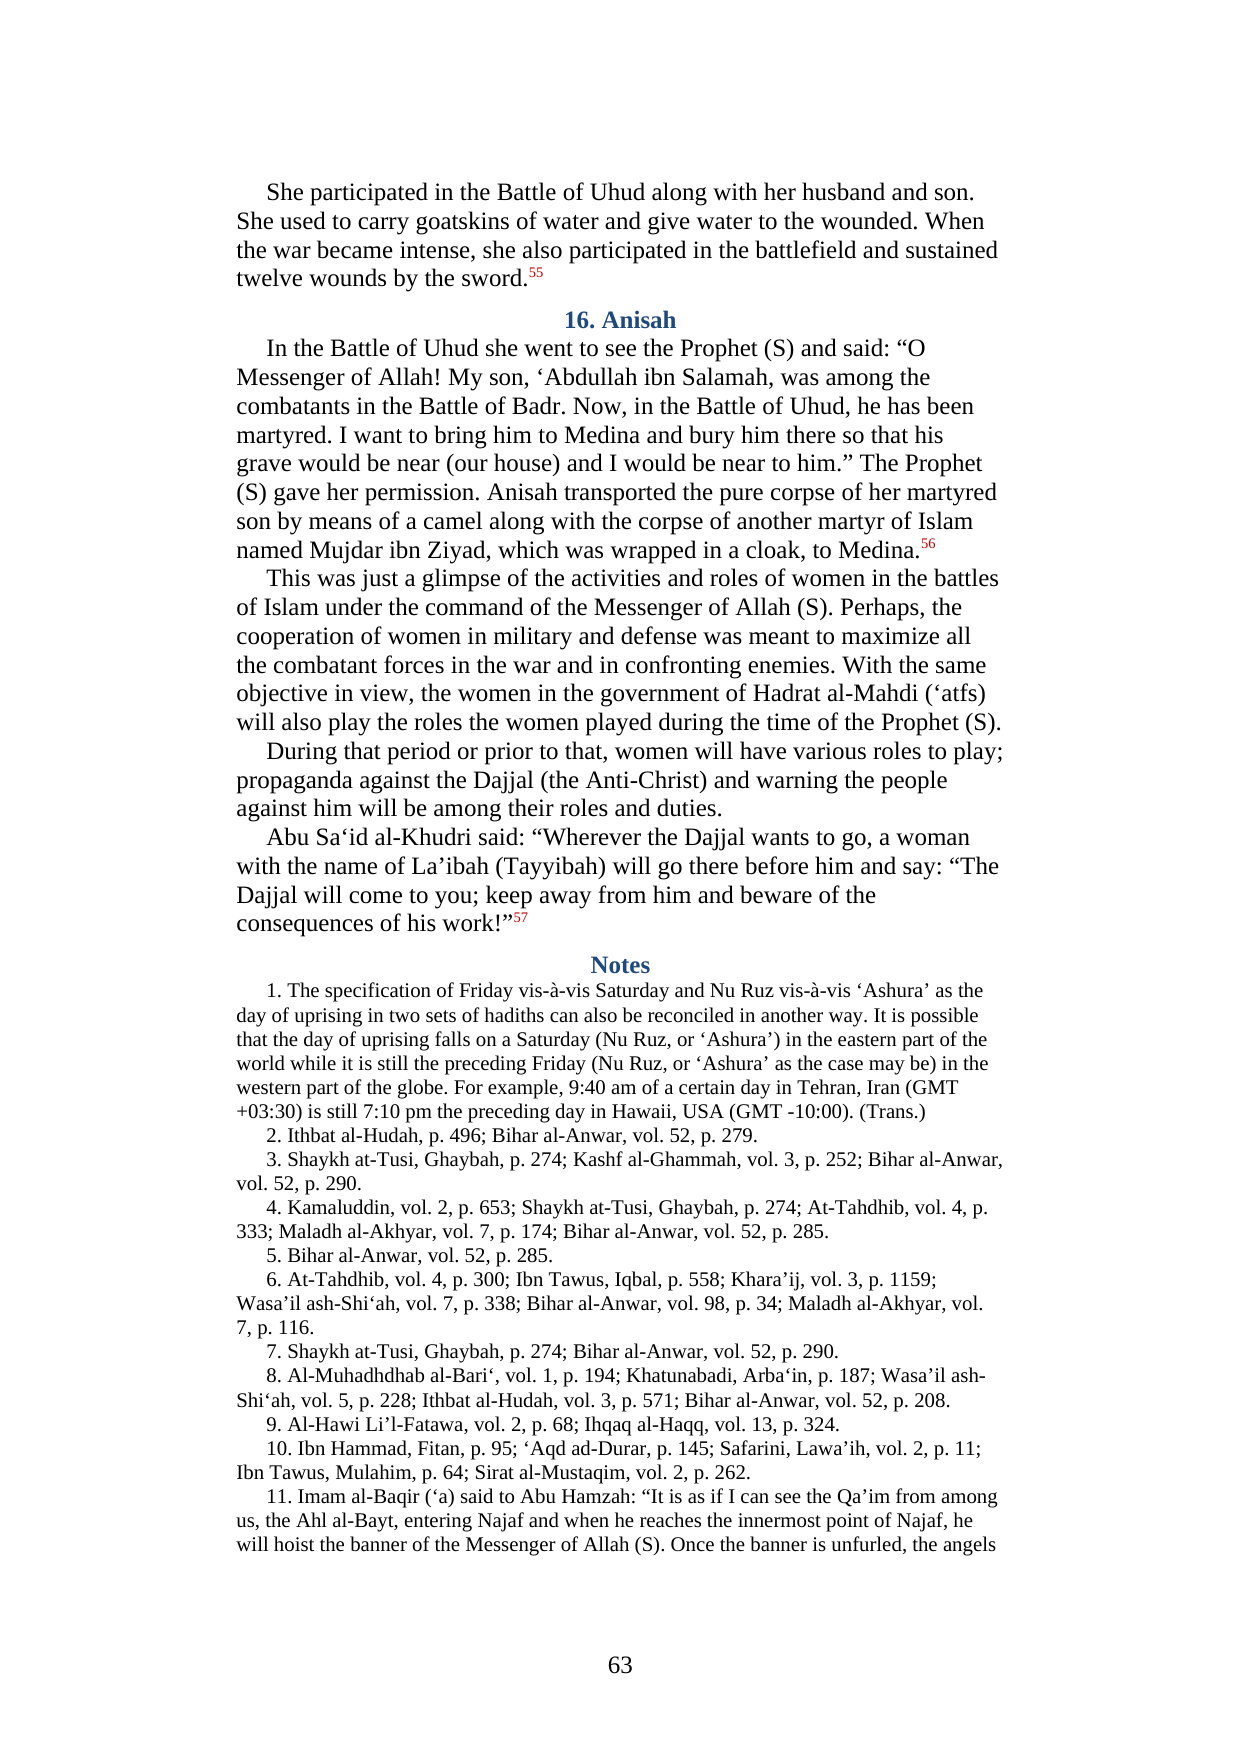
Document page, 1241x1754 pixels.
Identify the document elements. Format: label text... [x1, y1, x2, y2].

text In the Battle of Uhud she went to see the Prophet (S) and said: “O Messenger of Allah! My son, ‘Abdullah ibn Salamah, was among the combatants in the Battle of Badr. Now, in the Battle of Uhud, he has been martyred. I want to bring him to Medina and bury him there so that his grave would be near (our house) and I would be near to him.” The Prophet (S) gave her permission. Anisah transported the pure corpse of her martyred son by means of a camel along with the corpse of another martyr of Islam named Mujdar ibn Ziyad, which was wrapped in a cloak, to Medina.56 [236, 333, 1004, 563]
text 5. Bihar al-Anwar, vol. 52, p. 285. [236, 1243, 1004, 1267]
text 6. At-Tahdhib, vol. 4, p. 300; Ibn Tawus, Iqbal, p. 558; Khara’ij, vol. 3, p. 1159; Wasa’il ash-Shi‘ah, vol. 7, p. 338; Bihar al-Anwar, vol. 98, p. 34; Maladh al-Akhyar, vol. 7, p. 116. [236, 1267, 1004, 1339]
subtitle Notes [236, 950, 1004, 978]
text 7. Shaykh at-Tusi, Ghaybah, p. 274; Bihar al-Anwar, vol. 52, p. 290. [236, 1339, 1004, 1363]
text 8. Al-Muhadhdhab al-Bari‘, vol. 1, p. 194; Khatunabadi, Arba‘in, p. 187; Wasa’il ash-Shi‘ah, vol. 5, p. 228; Ithbat al-Hudah, vol. 3, p. 571; Bihar al-Anwar, vol. 52, p. 208. [236, 1363, 1004, 1412]
text 2. Ithbat al-Hudah, p. 496; Bihar al-Anwar, vol. 52, p. 279. [236, 1123, 1004, 1147]
subtitle 16. Anisah [236, 305, 1004, 333]
text Abu Sa‘id al-Khudri said: “Wherever the Dajjal wants to go, a woman with the name of La’ibah (Tayyibah) will go there before him and say: “The Dajjal will come to you; keep away from him and beware of the consequences of his work!”57 [236, 822, 1004, 937]
text 4. Kamaluddin, vol. 2, p. 653; Shaykh at-Tusi, Ghaybah, p. 274; At-Tahdhib, vol. 4, p. 333; Maladh al-Akhyar, vol. 7, p. 174; Bihar al-Anwar, vol. 52, p. 285. [236, 1195, 1004, 1243]
text 10. Ibn Hammad, Fitan, p. 95; ‘Aqd ad-Durar, p. 145; Safarini, Lawa’ih, vol. 2, p. 11; Ibn Tawus, Mulahim, p. 64; Sirat al-Mustaqim, vol. 2, p. 262. [236, 1436, 1004, 1484]
text This was just a glimpse of the activities and roles of women in the battles of Islam under the command of the Messenger of Allah (S). Perhaps, the cooperation of women in military and defense was meant to maximize all the combatant forces in the war and in confronting enemies. With the same objective in view, the women in the government of Hadrat al-Mahdi (‘atfs) will also play the roles the women played during the time of the Prophet (S). [236, 563, 1004, 736]
text 1. The specification of Friday vis-à-vis Saturday and Nu Ruz vis-à-vis ‘Ashura’ as the day of uprising in two sets of hadiths can also be reconciled in another way. It is possible that the day of uprising falls on a Saturday (Nu Ruz, or ‘Ashura’) in the eastern part of the world while it is still the preceding Friday (Nu Ruz, or ‘Ashura’ as the case may be) in the western part of the globe. For example, 9:40 am of a certain day in Tehran, Iran (GMT +03:30) is still 7:10 pm the preceding day in Hawaii, USA (GMT -10:00). (Trans.) [236, 978, 1004, 1123]
text 3. Shaykh at-Tusi, Ghaybah, p. 274; Kashf al-Ghammah, vol. 3, p. 252; Bihar al-Anwar, vol. 52, p. 290. [236, 1147, 1004, 1195]
text She participated in the Battle of Uhud along with her husband and son. She used to carry goatskins of water and give water to the wounded. When the war became intense, she also participated in the battlefield and sustained twelve wounds by the sword.55 [236, 177, 1004, 292]
text 9. Al-Hawi Li’l-Fatawa, vol. 2, p. 68; Ihqaq al-Haqq, vol. 13, p. 324. [236, 1412, 1004, 1436]
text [236, 1484, 1004, 1556]
text During that period or prior to that, women will have various roles to play; propaganda against the Dajjal (the Anti-Christ) and warning the people against him will be among their roles and duties. [236, 736, 1004, 822]
